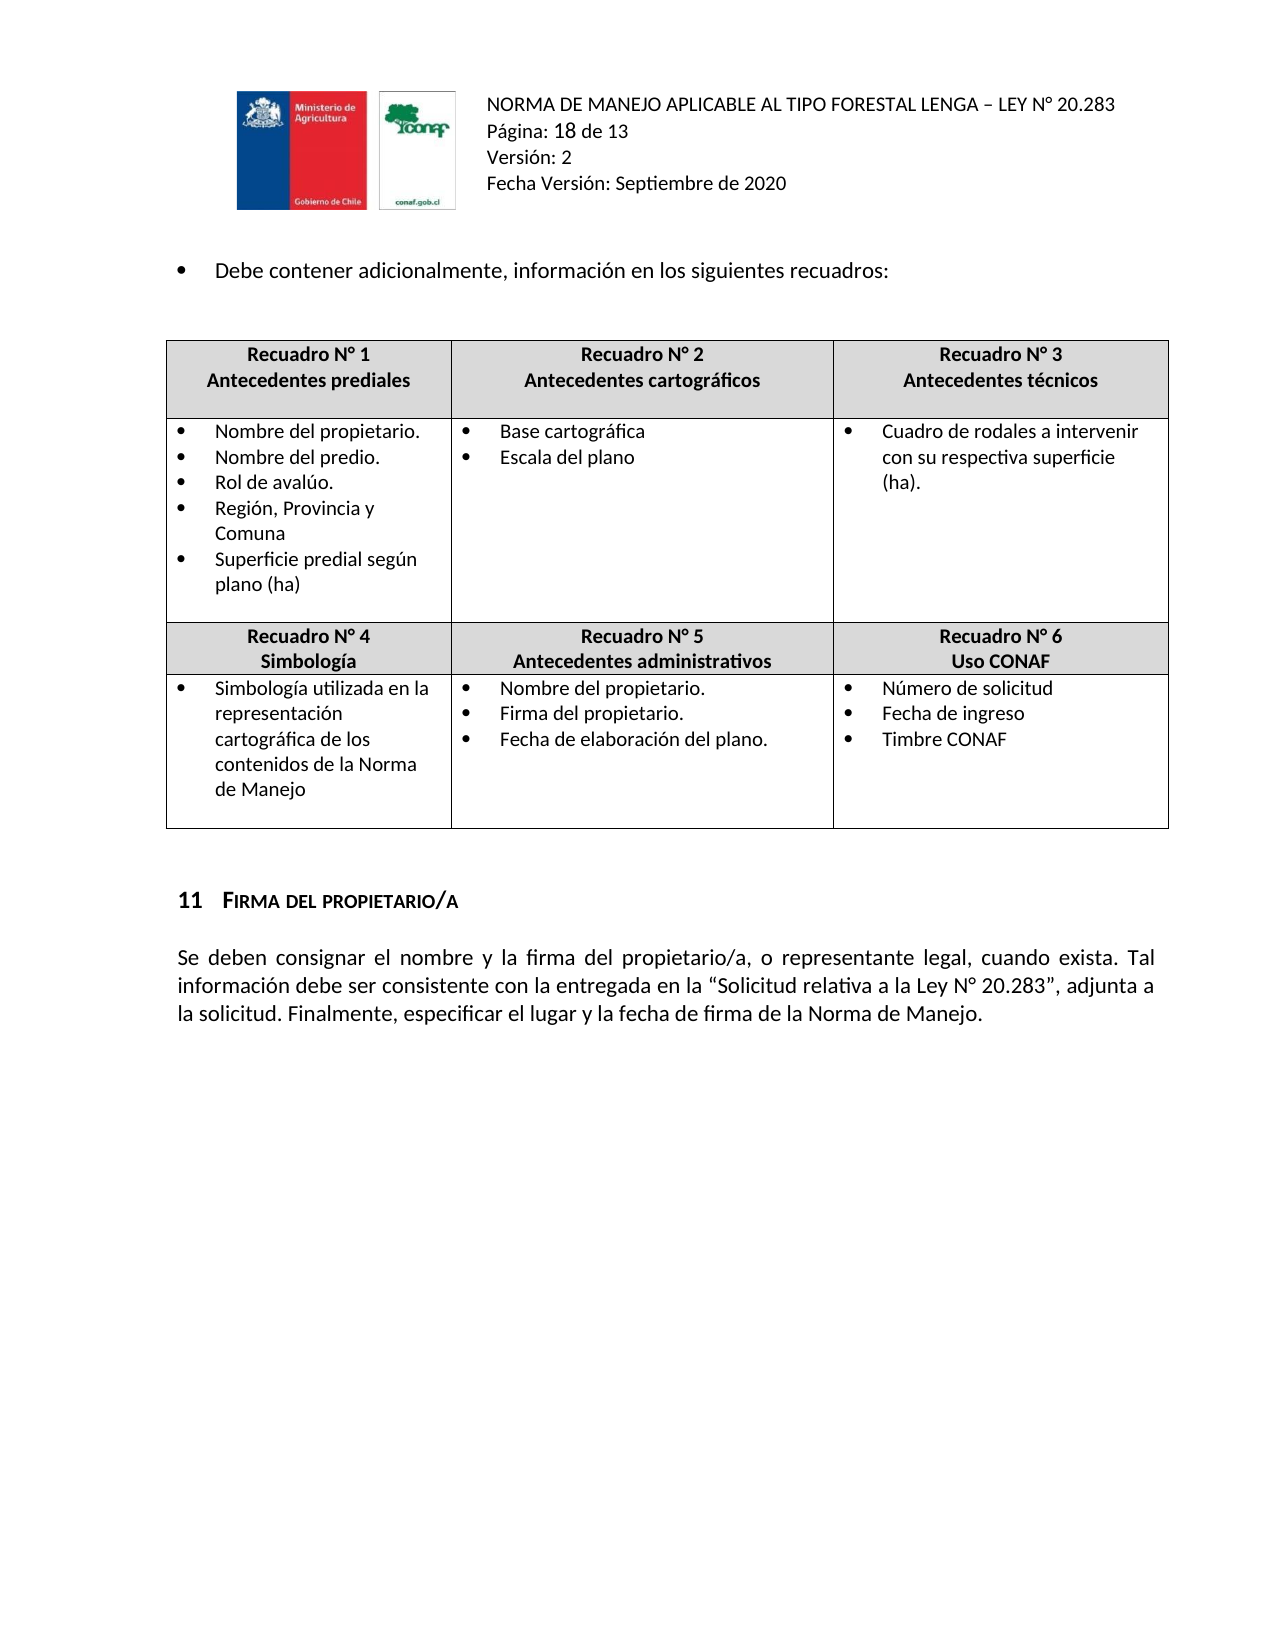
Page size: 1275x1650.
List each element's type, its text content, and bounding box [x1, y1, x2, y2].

table_header Recuadro N° 1 Antecedentes prediales [167, 341, 451, 418]
table_cell Recuadro N° 5 Antecedentes administrativos [452, 623, 833, 674]
table_cell Número de solicitud Fecha de ingreso Timbre CONAF [834, 675, 1168, 827]
table_cell Recuadro N° 4 Simbología [167, 623, 451, 674]
picture [236, 91, 456, 210]
table_cell Base cartográfica Escala del plano [452, 419, 833, 622]
subtitle Firma del propietario/a [177, 884, 1157, 915]
text Se deben consignar el nombre y la firma del propietario/a, o representante legal, cuando exista. Tal información debe ser consistente con la entregada en la “Solicitud relativa a la Ley N° 20.283”, adjunta a la solicitud. Finalmente, especificar el lugar y la fecha de firma de la Norma de Manejo. [177, 943, 1157, 1027]
table_cell Recuadro N° 6 Uso CONAF [834, 623, 1168, 674]
table_cell Nombre del propietario. Firma del propietario. Fecha de elaboración del plano. [452, 675, 833, 827]
table_header Recuadro N° 3 Antecedentes técnicos [834, 341, 1168, 418]
table_cell Nombre del propietario. Nombre del predio. Rol de avalúo. Región, Provincia y Comuna Superficie predial según plano (ha) [167, 419, 451, 622]
list Debe contener adicionalmente, información en los siguientes recuadros: [177, 256, 1157, 284]
table_cell Cuadro de rodales a intervenir con su respectiva superficie (ha). [834, 419, 1168, 622]
table_header Recuadro N° 2 Antecedentes cartográficos [452, 341, 833, 418]
table_cell Simbología utilizada en la representación cartográfica de los contenidos de la Norma de Manejo [167, 675, 451, 827]
